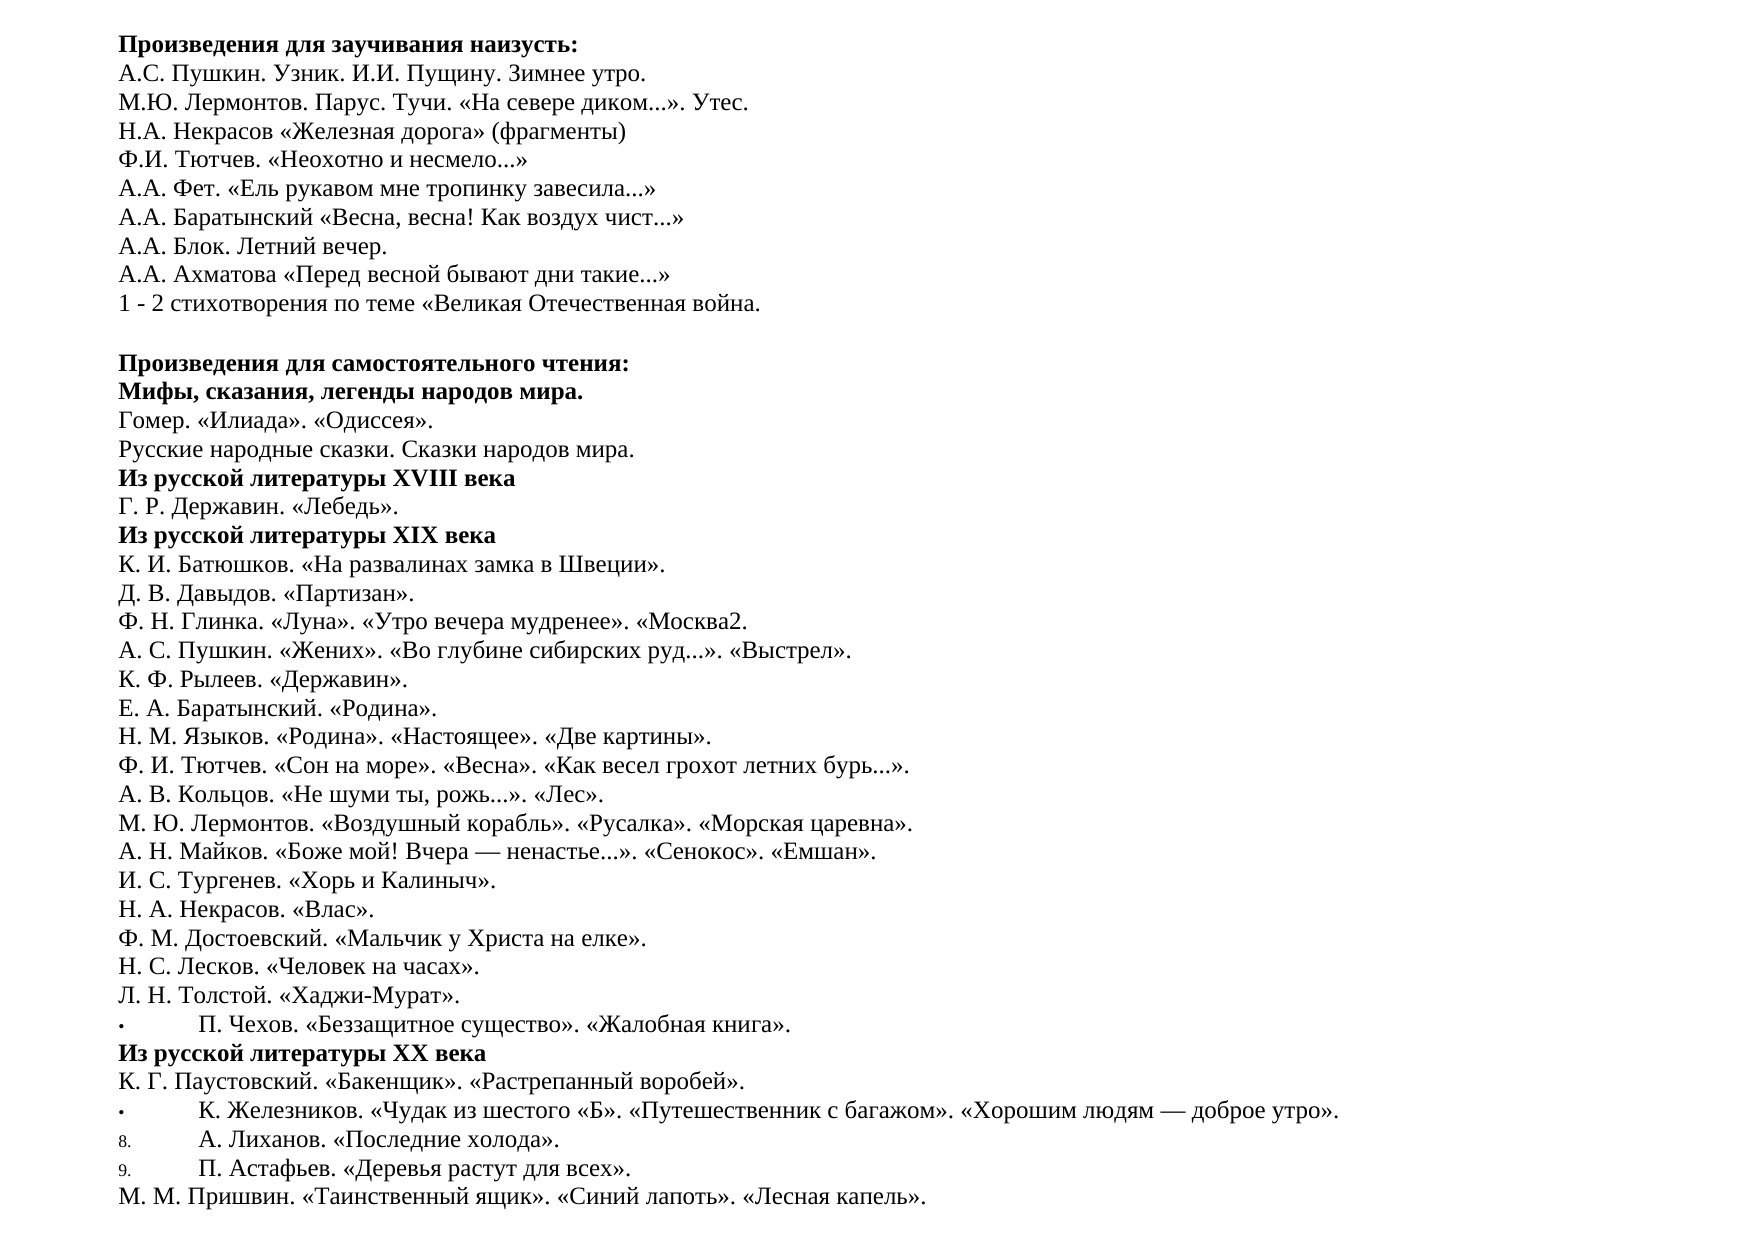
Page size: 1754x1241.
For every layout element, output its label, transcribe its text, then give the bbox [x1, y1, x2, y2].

text А. Н. Майков. «Боже мой! Вчера — ненастье...». «Сенокос». «Емшан». [118, 836, 1604, 865]
text И. С. Тургенев. «Хорь и Калиныч». [118, 865, 1604, 894]
text А. В. Кольцов. «Не шуми ты, рожь...». «Лес». [118, 779, 1604, 808]
text К. Ф. Рылеев. «Державин». [118, 664, 1604, 693]
text Ф. И. Тютчев. «Сон на море». «Весна». «Как весел грохот летних бурь...». [118, 750, 1604, 779]
text Ф. Н. Глинка. «Луна». «Утро вечера мудренее». «Москва2. [118, 606, 1604, 635]
list П. Астафьев. «Деревья растут для всех». [118, 1153, 1604, 1181]
text Е. А. Баратынский. «Родина». [118, 693, 1604, 721]
text Д. В. Давыдов. «Партизан». [118, 578, 1604, 606]
text Мифы, сказания, легенды народов мира. [118, 376, 1604, 405]
text А.А. Баратынский «Весна, весна! Как воздух чист...» [118, 202, 1604, 231]
text Произведения для самостоятельного чтения: [118, 348, 1604, 376]
text К. Г. Паустовский. «Бакенщик». «Растрепанный воробей». [118, 1066, 1604, 1095]
text 1 - 2 стихотворения по теме «Великая Отечественная война. [118, 288, 1604, 317]
text Н. С. Лесков. «Человек на часах». [118, 951, 1604, 980]
list А. Лиханов. «Последние холода». [118, 1124, 1604, 1153]
text Из русской литературы XVIII века [118, 463, 1604, 491]
text А.А. Ахматова «Перед весной бывают дни такие...» [118, 259, 1604, 288]
text Л. Н. Толстой. «Хаджи-Мурат». [118, 980, 1604, 1009]
text М. М. Пришвин. «Таинственный ящик». «Синий лапоть». «Лесная капель». [118, 1181, 1604, 1210]
text Русские народные сказки. Сказки народов мира. [118, 434, 1604, 463]
text А.А. Фет. «Ель рукавом мне тропинку завесила...» [118, 173, 1604, 202]
text А.А. Блок. Летний вечер. [118, 231, 1604, 259]
text Н. А. Некрасов. «Влас». [118, 894, 1604, 923]
text М.Ю. Лермонтов. Парус. Тучи. «На севере диком...». Утес. [118, 87, 1604, 116]
text Гомер. «Илиада». «Одиссея». [118, 405, 1604, 434]
text Ф. М. Достоевский. «Мальчик у Христа на елке». [118, 923, 1604, 951]
text Ф.И. Тютчев. «Неохотно и несмело...» [118, 144, 1604, 173]
text Н. М. Языков. «Родина». «Настоящее». «Две картины». [118, 721, 1604, 750]
text Н.А. Некрасов «Железная дорога» (фрагменты) [118, 116, 1604, 144]
text М. Ю. Лермонтов. «Воздушный корабль». «Русалка». «Морская царевна». [118, 808, 1604, 836]
text А. С. Пушкин. «Жених». «Во глубине сибирских руд...». «Выстрел». [118, 635, 1604, 664]
list К. Железников. «Чудак из шестого «Б». «Путешественник с багажом». «Хорошим людям — доброе утро». [118, 1095, 1604, 1124]
text Произведения для заучивания наизусть: [118, 29, 1604, 58]
text К. И. Батюшков. «На развалинах замка в Швеции». [118, 549, 1604, 578]
list П. Чехов. «Беззащитное существо». «Жалобная книга». [118, 1009, 1604, 1038]
text Из русской литературы XIX века [118, 520, 1604, 549]
text Г. Р. Державин. «Лебедь». [118, 491, 1604, 520]
text А.С. Пушкин. Узник. И.И. Пущину. Зимнее утро. [118, 58, 1604, 87]
text Из русской литературы XX века [118, 1038, 1604, 1066]
